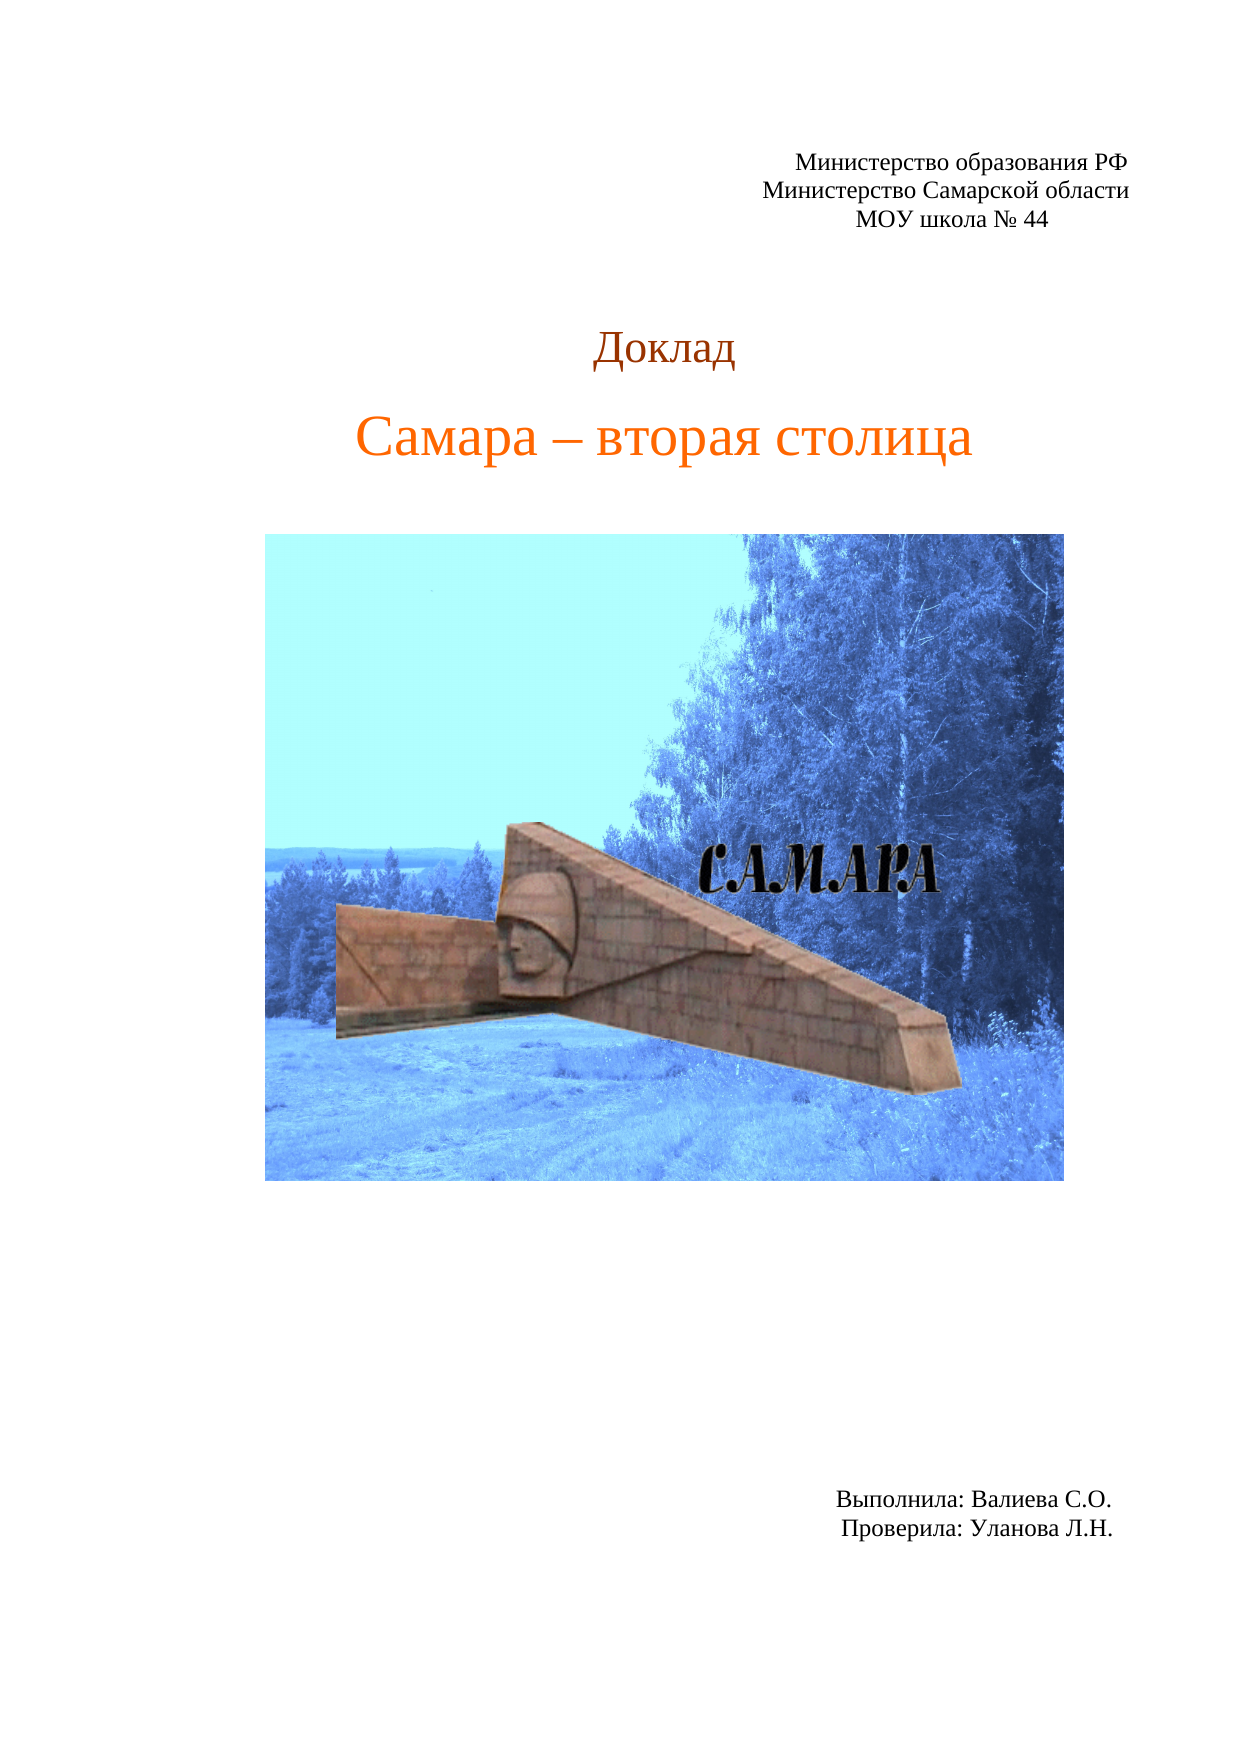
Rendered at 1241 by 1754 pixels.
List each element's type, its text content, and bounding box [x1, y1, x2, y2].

text Выполнила: Валиева С.О. [177, 1484, 1152, 1513]
text Самара – вторая столица [177, 401, 1152, 468]
text Проверила: Уланова Л.Н. [177, 1513, 1152, 1541]
picture [265, 534, 1064, 1181]
text Доклад [177, 319, 1152, 372]
text МОУ школа № 44 [177, 204, 1152, 233]
text Министерство Самарской области [177, 176, 1152, 204]
text Министерство образования РФ [177, 147, 1152, 176]
